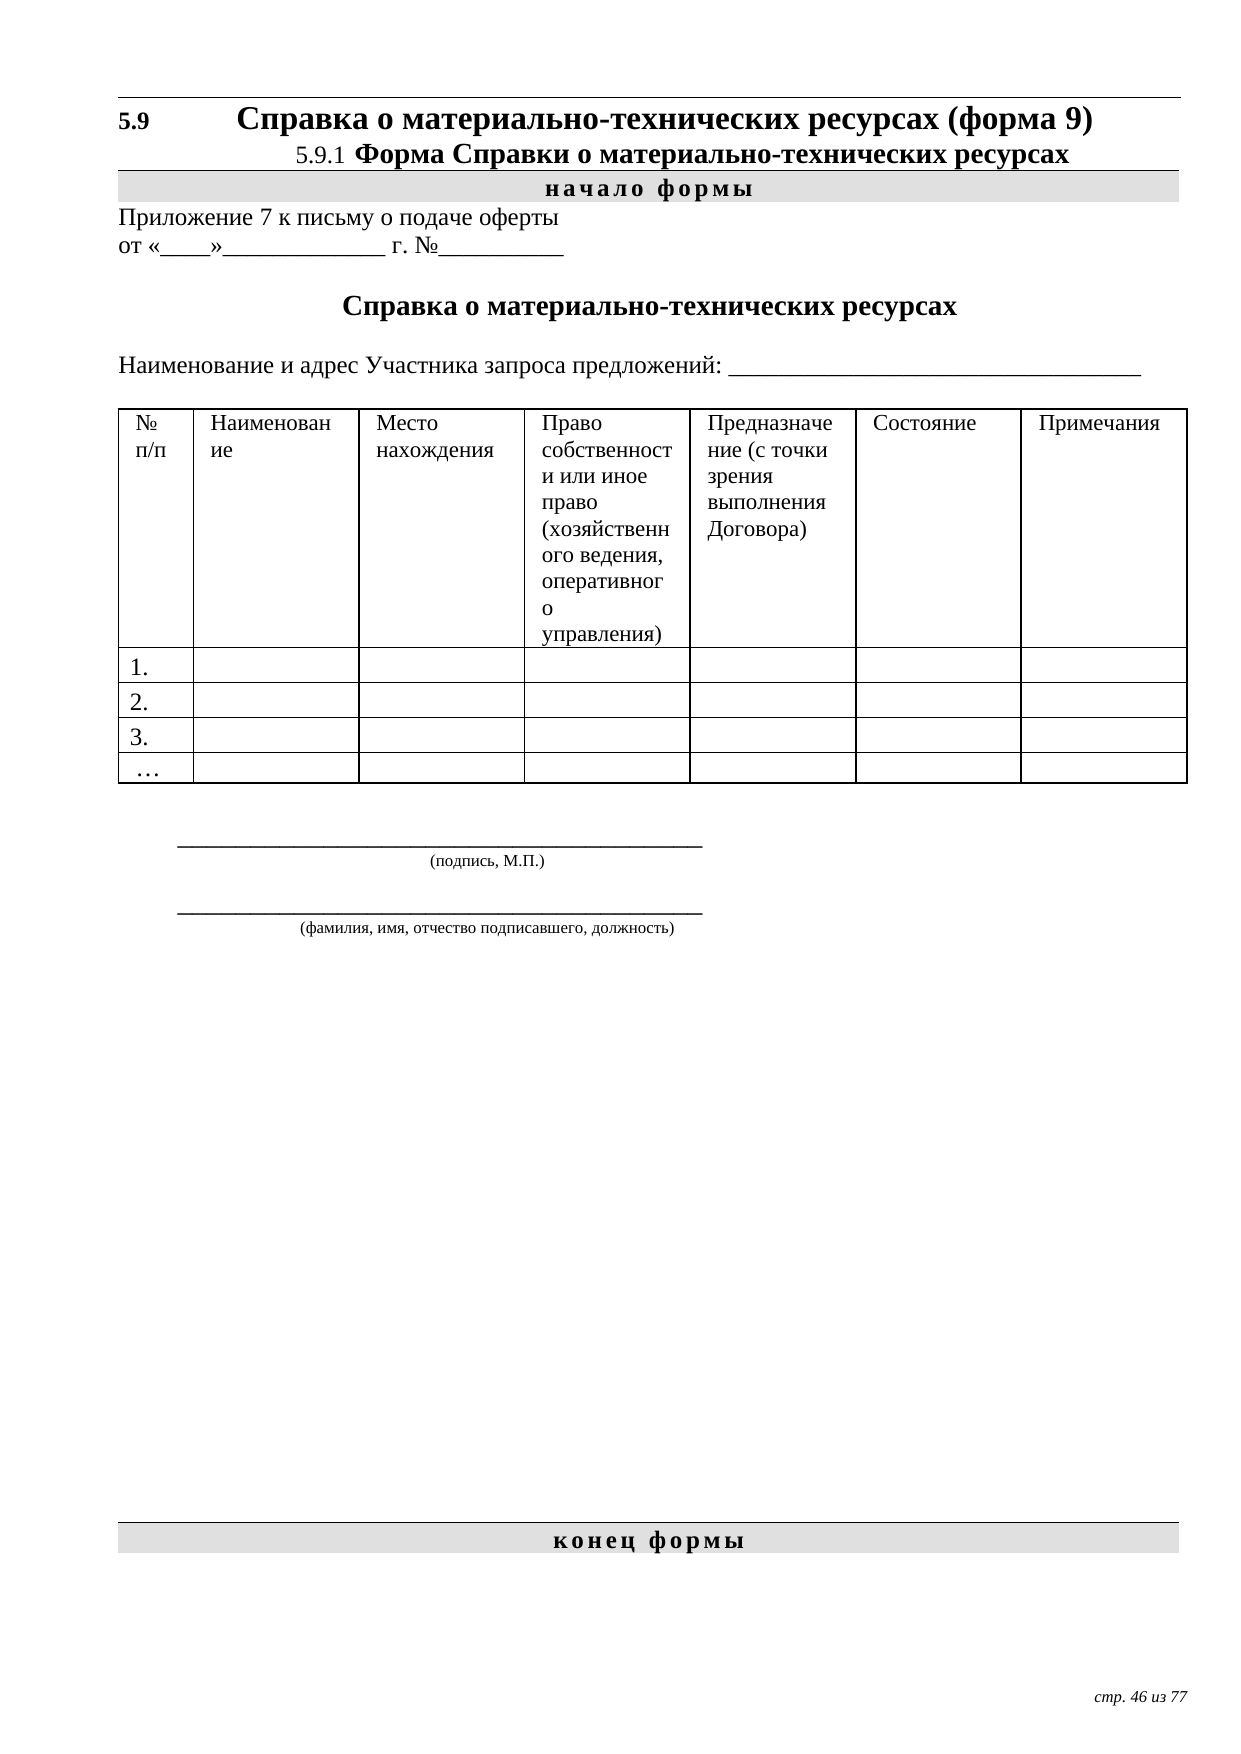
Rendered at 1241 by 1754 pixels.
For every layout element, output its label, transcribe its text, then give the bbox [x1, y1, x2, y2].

table_cell [691, 648, 855, 682]
table_cell [194, 683, 358, 717]
table_cell [360, 718, 524, 752]
text (подпись, М.П.) [118, 851, 797, 884]
text ____________________________________ [118, 817, 1181, 851]
table_header Право собственности или иное право (хозяйственного ведения, оперативного управления) [525, 410, 689, 647]
table_cell [857, 648, 1020, 682]
table_header Наименование [194, 410, 358, 647]
table_cell … [119, 753, 193, 782]
table_cell [1022, 683, 1186, 717]
text Форма Справки о материально-технических ресурсах [236, 136, 1181, 170]
table_cell [857, 718, 1020, 752]
table_cell [525, 683, 689, 717]
table_cell [857, 683, 1020, 717]
table_header Предназначение (с точки зрения выполнения Договора) [691, 410, 855, 647]
table_cell [119, 683, 193, 717]
table_cell [691, 683, 855, 717]
table_cell [691, 753, 855, 782]
text конец формы [118, 1523, 1179, 1553]
table_cell [194, 718, 358, 752]
table_cell [1022, 648, 1186, 682]
table_cell [1022, 718, 1186, 752]
table_header Состояние [857, 410, 1020, 647]
text Справка о материально-технических ресурсах [118, 288, 1181, 322]
table_cell [1022, 753, 1186, 782]
table_cell [525, 718, 689, 752]
table_cell [525, 753, 689, 782]
table_cell [525, 648, 689, 682]
table_cell [360, 683, 524, 717]
table_cell [119, 648, 193, 682]
text ____________________________________ [118, 884, 1181, 918]
table_cell [194, 648, 358, 682]
table_cell [194, 753, 358, 782]
text начало формы [118, 171, 1179, 202]
table_cell [360, 753, 524, 782]
table_cell [691, 718, 855, 752]
text Приложение 7 к письму о подаче оферты от «____»_____________ г. №__________ [118, 202, 1181, 259]
text (фамилия, имя, отчество подписавшего, должность) [118, 918, 797, 951]
table_header Примечания [1022, 410, 1186, 647]
table_header Место нахождения [360, 410, 524, 647]
table_cell [119, 718, 193, 752]
table_cell [857, 753, 1020, 782]
table_cell [360, 648, 524, 682]
text Наименование и адрес Участника запроса предложений: _________________________________ [118, 350, 1181, 379]
table_header № п/п [119, 410, 193, 647]
